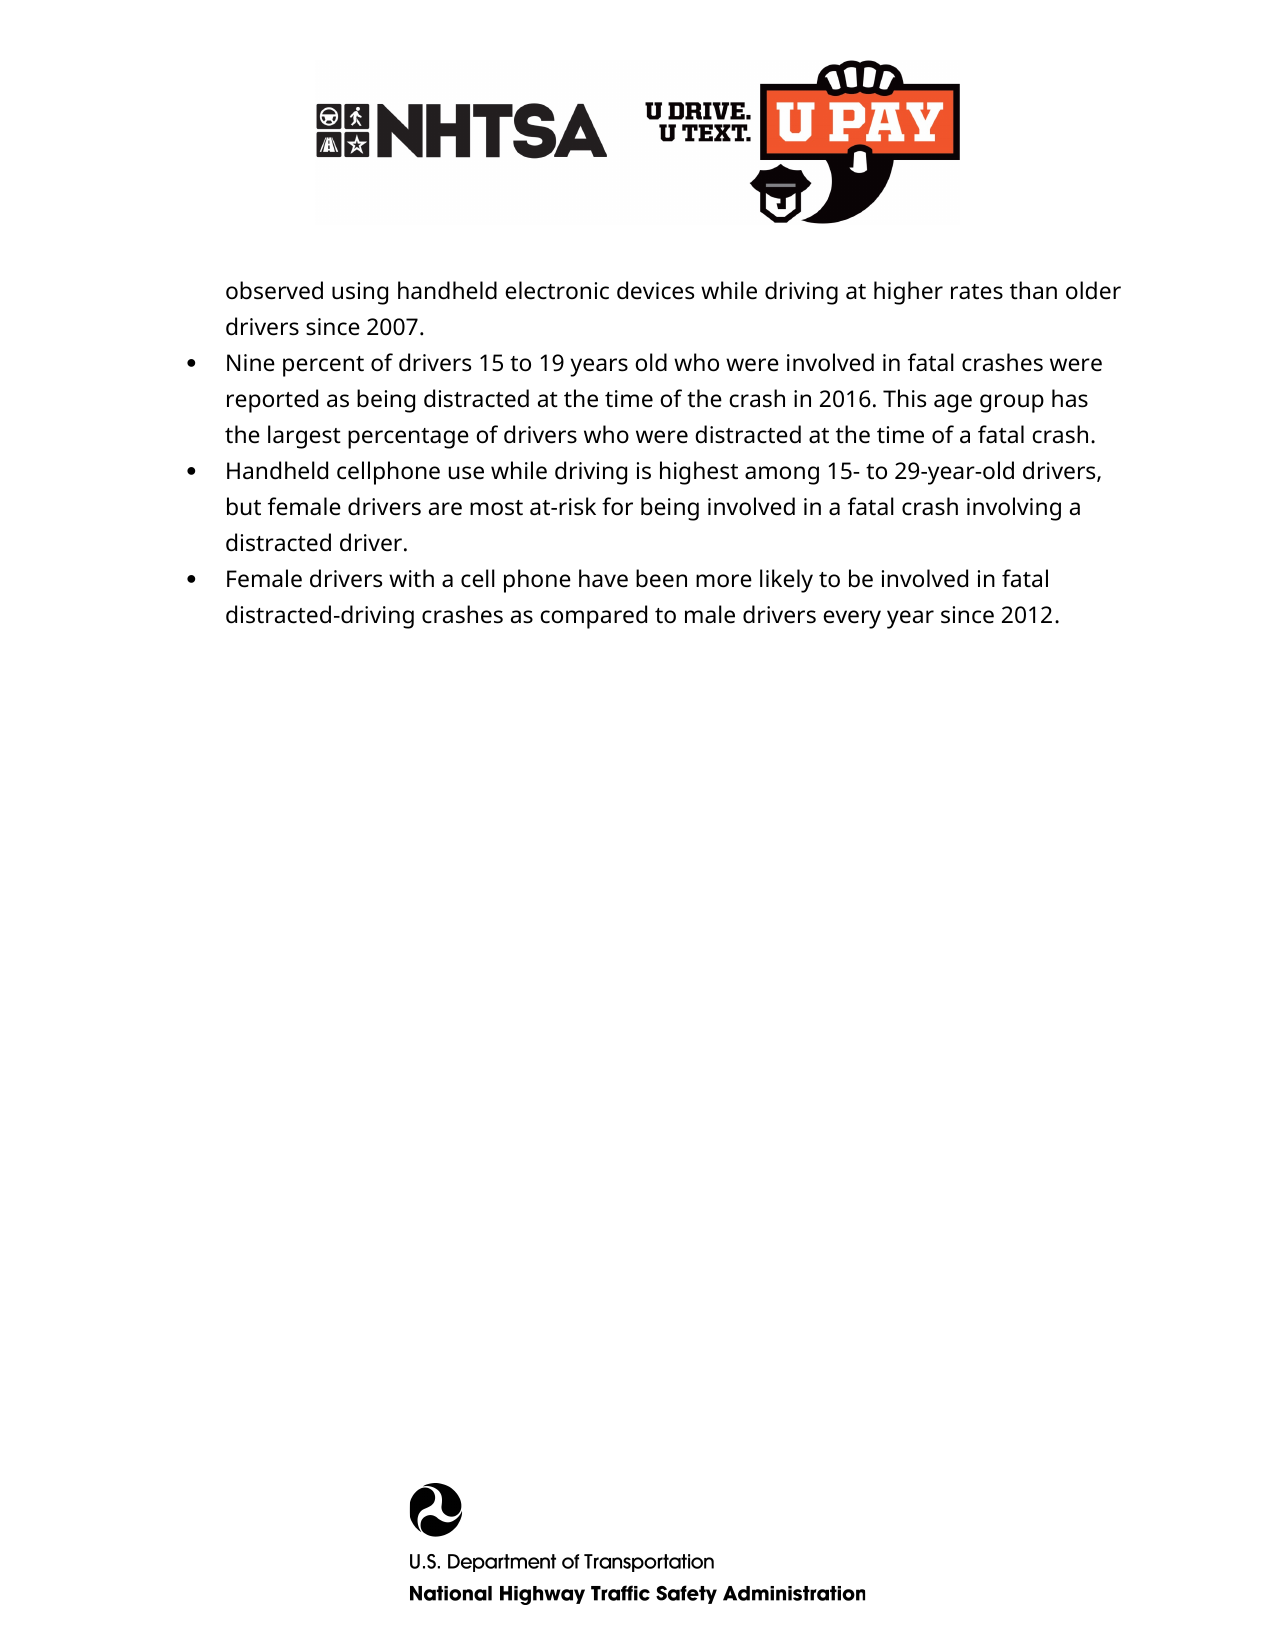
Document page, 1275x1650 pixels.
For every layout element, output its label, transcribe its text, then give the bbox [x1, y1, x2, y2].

list Female drivers with a cell phone have been more likely to be involved in fatal distracted-driving crashes as compared to male drivers every year since 2012. [187, 563, 1125, 630]
picture [409, 1483, 866, 1605]
list Nine percent of drivers 15 to 19 years old who were involved in fatal crashes were reported as being distracted at the time of the crash in 2016. This age group has the largest percentage of drivers who were distracted at the time of a fatal crash. [187, 347, 1125, 450]
list Handheld cellphone use while driving is highest among 15- to 29-year-old drivers, but female drivers are most at-risk for being involved in a fatal crash involving a distracted driver. [187, 455, 1125, 558]
picture [315, 60, 960, 225]
